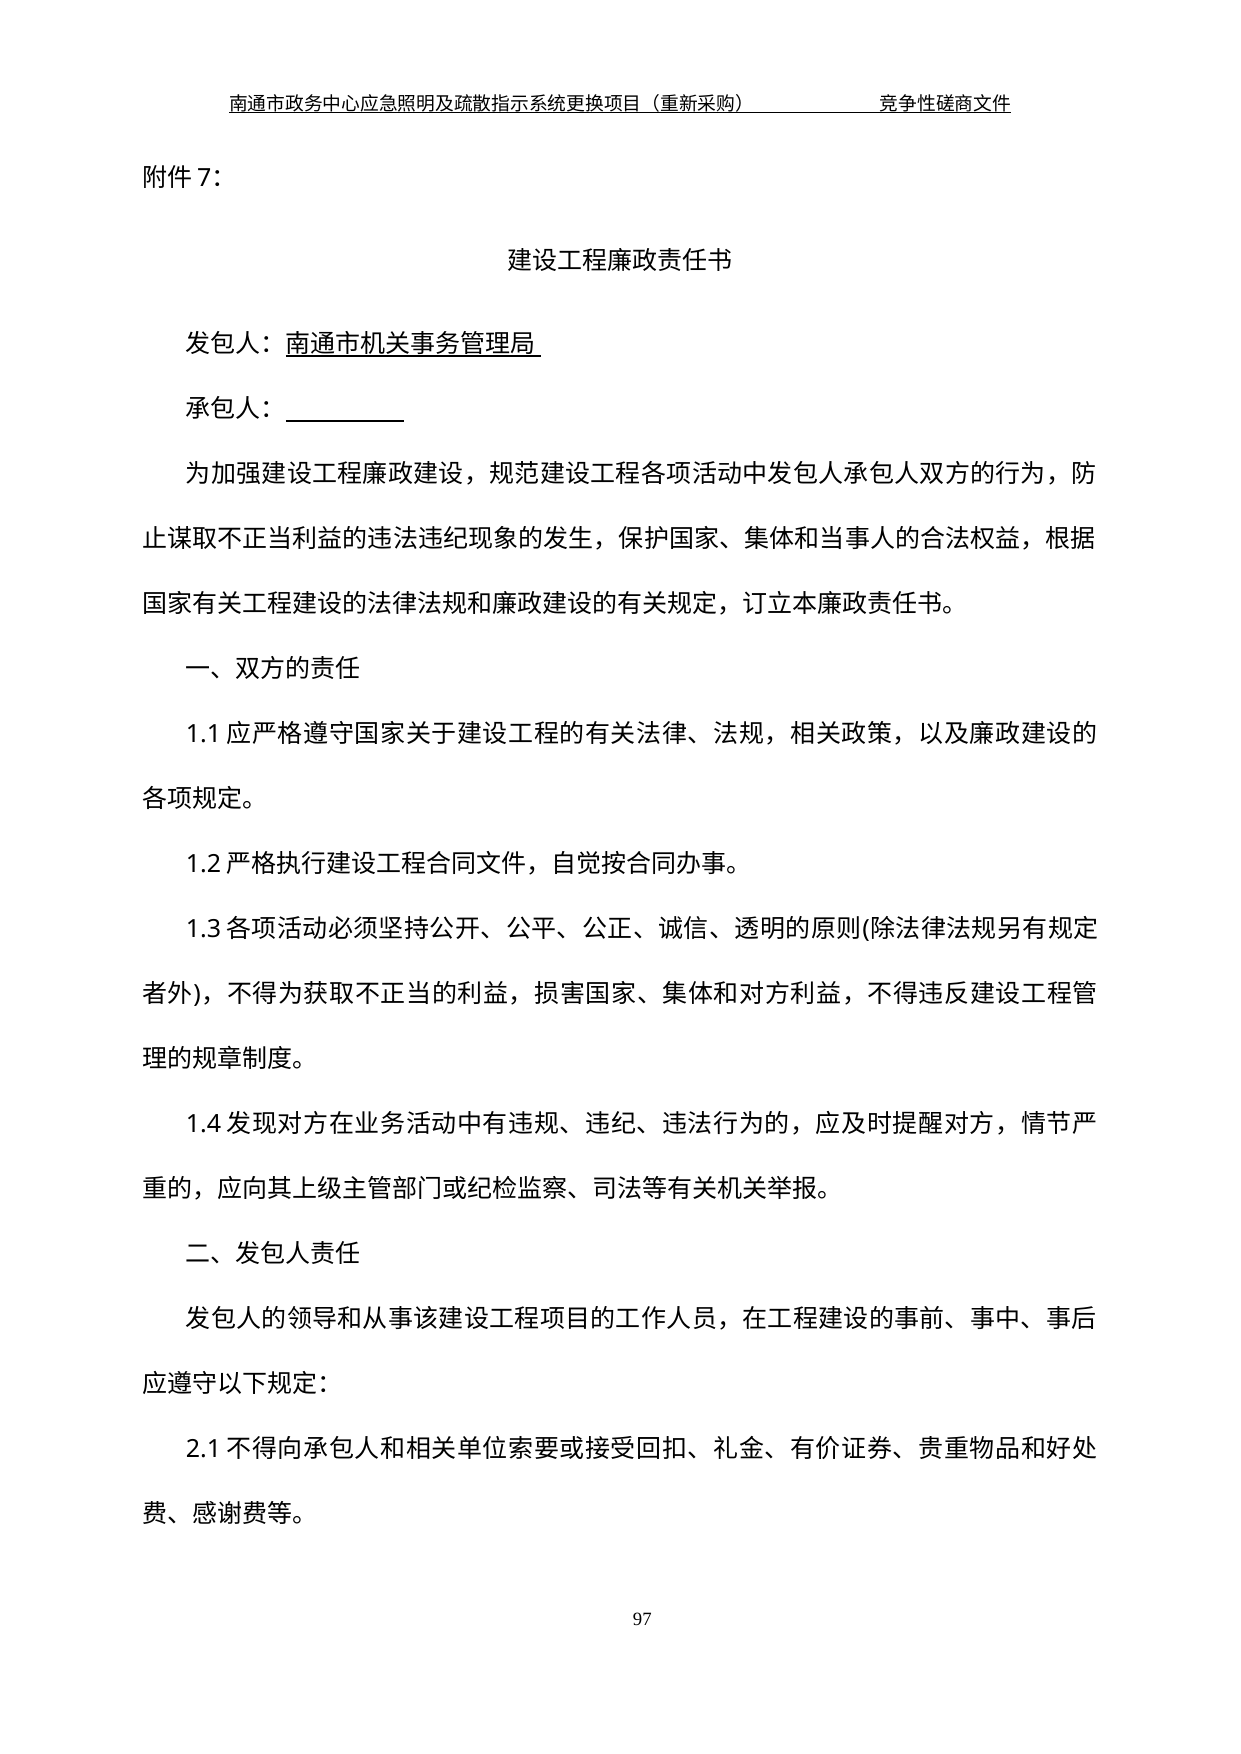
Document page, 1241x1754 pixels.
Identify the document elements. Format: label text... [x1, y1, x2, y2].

text 承包人： [142, 374, 1098, 439]
text 发包人的领导和从事该建设工程项目的工作人员，在工程建设的事前、事中、事后应遵守以下规定： [142, 1284, 1098, 1414]
text 为加强建设工程廉政建设，规范建设工程各项活动中发包人承包人双方的行为，防止谋取不正当利益的违法违纪现象的发生，保护国家、集体和当事人的合法权益，根据国家有关工程建设的法律法规和廉政建设的有关规定，订立本廉政责任书。 [142, 439, 1098, 634]
text 发包人：南通市机关事务管理局 [142, 309, 1098, 374]
text 附件7： [142, 143, 1123, 208]
text 1.2严格执行建设工程合同文件，自觉按合同办事。 [142, 829, 1098, 894]
text 2.1不得向承包人和相关单位索要或接受回扣、礼金、有价证券、贵重物品和好处费、感谢费等。 [142, 1414, 1098, 1544]
text 1.1应严格遵守国家关于建设工程的有关法律、法规，相关政策，以及廉政建设的各项规定。 [142, 699, 1098, 829]
text 1.3各项活动必须坚持公开、公平、公正、诚信、透明的原则(除法律法规另有规定者外)，不得为获取不正当的利益，损害国家、集体和对方利益，不得违反建设工程管理的规章制度。 [142, 894, 1098, 1089]
text 一、双方的责任 [142, 634, 1098, 699]
text 建设工程廉政责任书 [142, 226, 1098, 291]
text 二、发包人责任 [142, 1219, 1098, 1284]
text 1.4发现对方在业务活动中有违规、违纪、违法行为的，应及时提醒对方，情节严重的，应向其上级主管部门或纪检监察、司法等有关机关举报。 [142, 1089, 1098, 1219]
